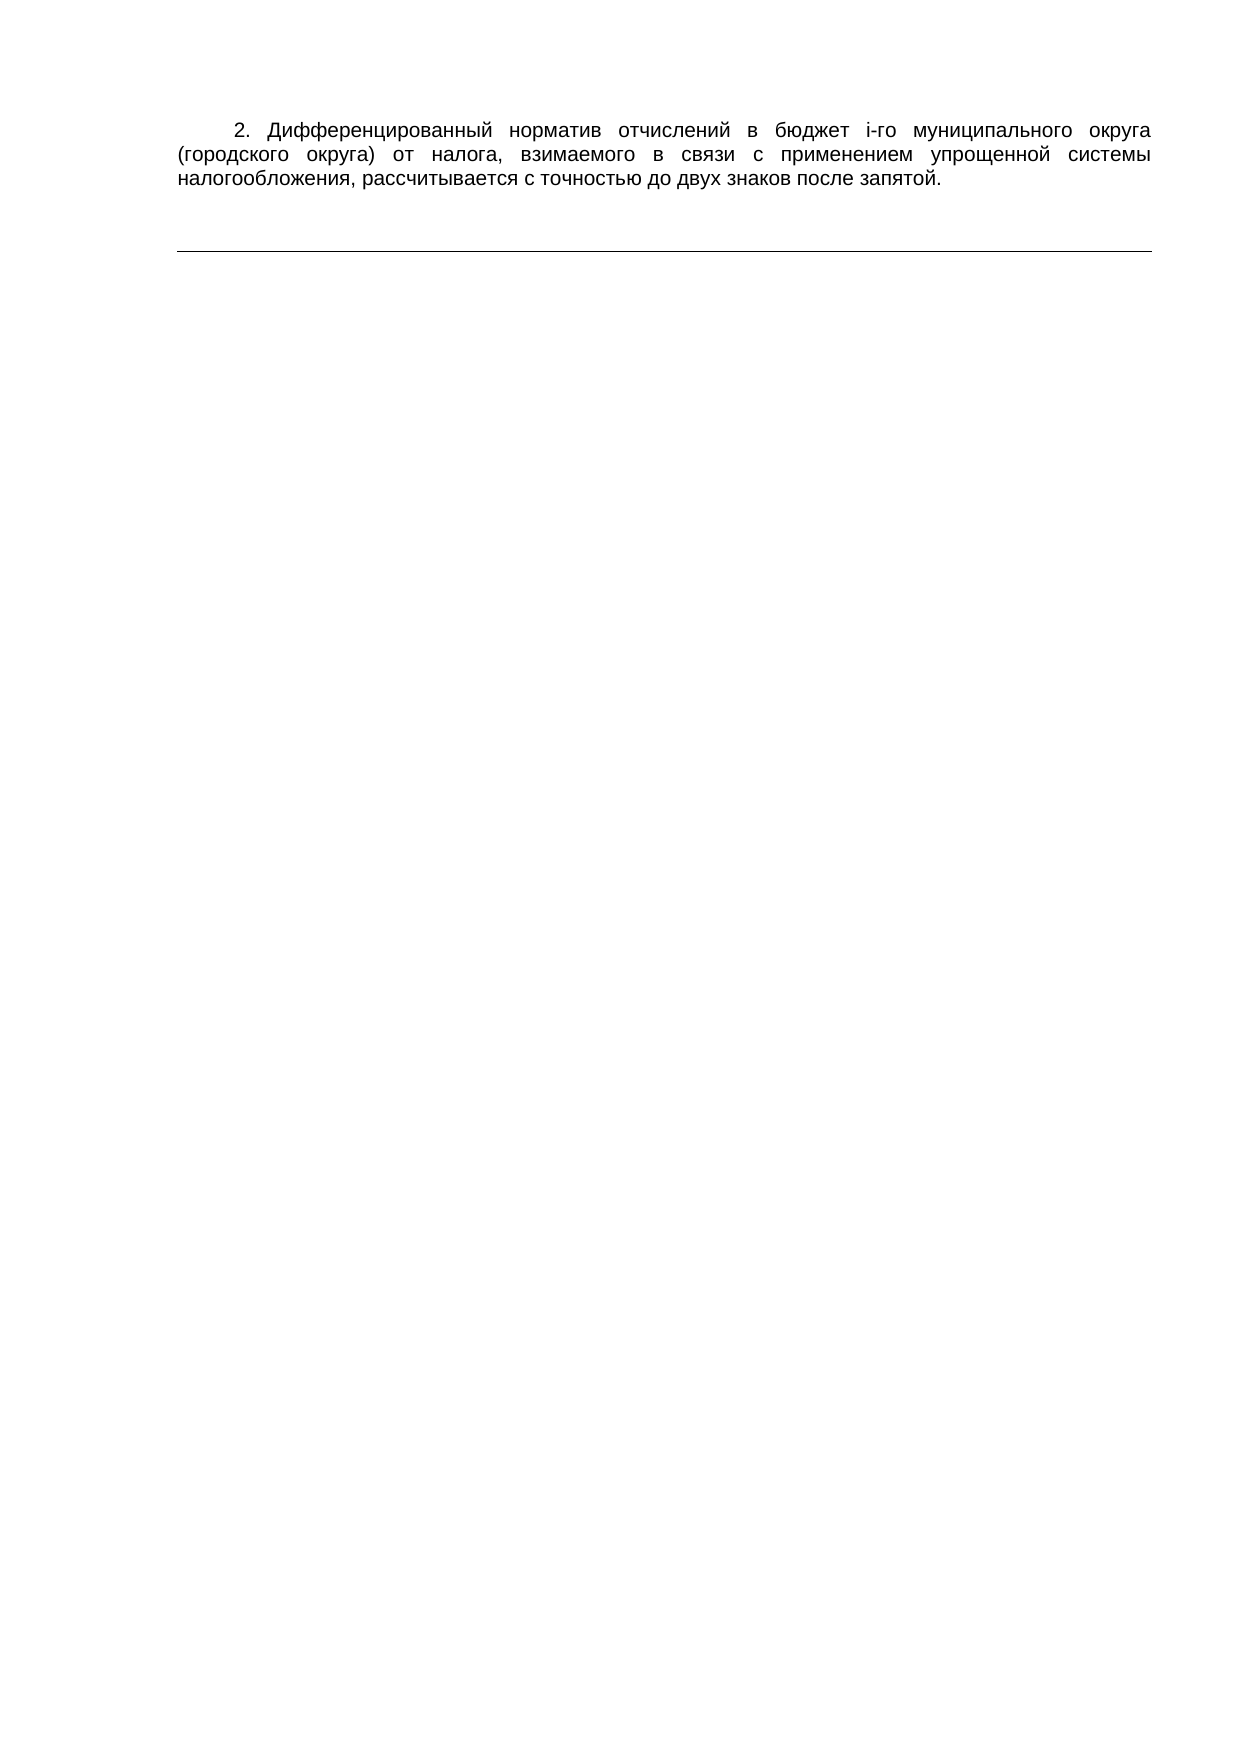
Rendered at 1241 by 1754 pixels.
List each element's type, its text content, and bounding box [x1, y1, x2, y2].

text 2. Дифференцированный норматив отчислений в бюджет i-го муниципального округа (городского округа) от налога, взимаемого в связи с применением упрощенной системы налогообложения, рассчитывается с точностью до двух знаков после запятой. [177, 118, 1152, 190]
